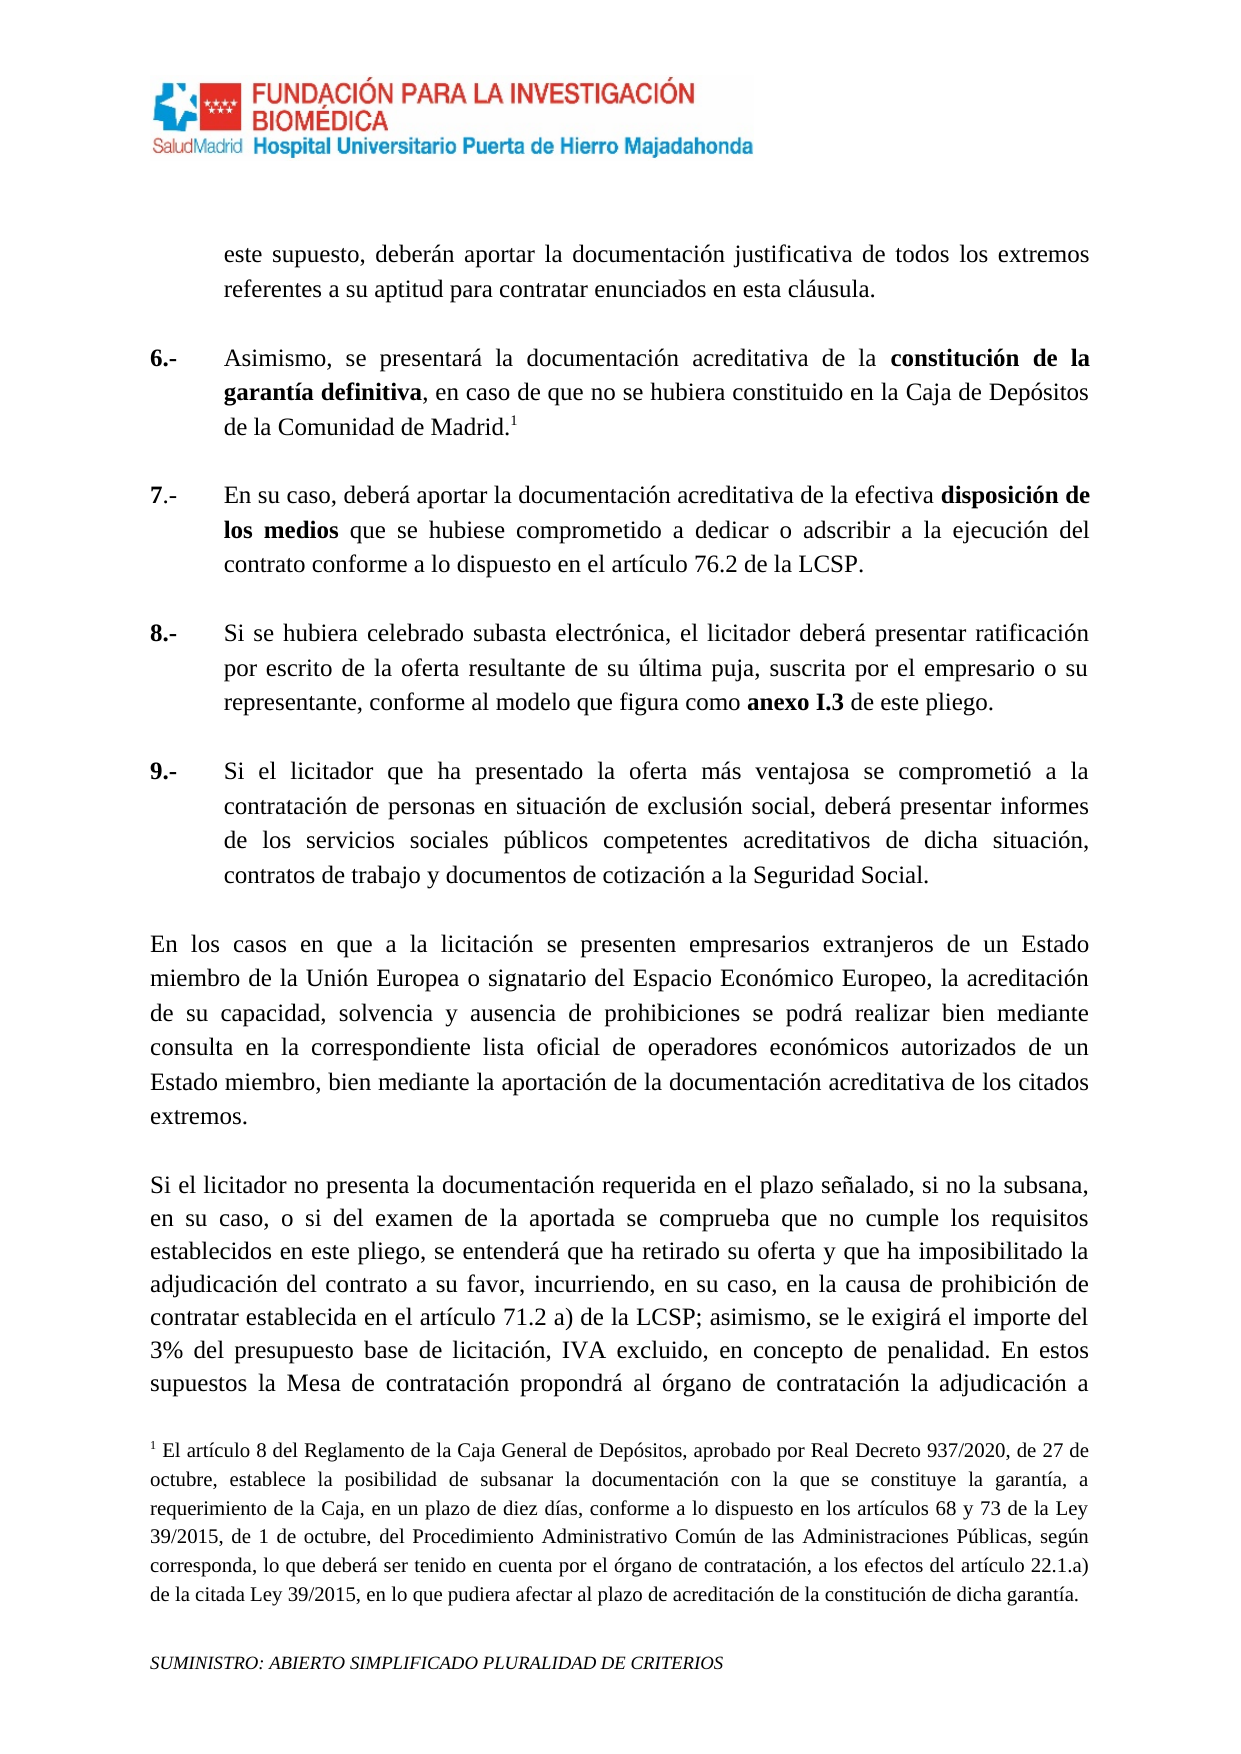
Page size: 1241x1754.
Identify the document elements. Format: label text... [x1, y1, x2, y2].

text 6.- Asimismo, se presentará la documentación acreditativa de la constitución de la garantía definitiva, en caso de que no se hubiera constituido en la Caja de Depósitos de la Comunidad de Madrid. [150, 343, 1090, 440]
text 7.- En su caso, deberá aportar la documentación acreditativa de la efectiva disposición de los medios que se hubiese comprometido a dedicar o adscribir a la ejecución del contrato conforme a lo dispuesto en el artículo 76.2 de la LCSP. [150, 481, 1090, 578]
picture [150, 75, 755, 161]
text 8.- Si se hubiera celebrado subasta electrónica, el licitador deberá presentar ratificación por escrito de la oferta resultante de su última puja, suscrita por el empresario o su representante, conforme al modelo que figura como anexo I.3 de este pliego. [150, 618, 1090, 716]
text 9.- Si el licitador que ha presentado la oferta más ventajosa se comprometió a la contratación de personas en situación de exclusión social, deberá presentar informes de los servicios sociales públicos competentes acreditativos de dicha situación, contratos de trabajo y documentos de cotización a la Seguridad Social. [150, 756, 1090, 888]
text En los casos en que a la licitación se presenten empresarios extranjeros de un Estado miembro de la Unión Europea o signatario del Espacio Económico Europeo, la acreditación de su capacidad, solvencia y ausencia de prohibiciones se podrá realizar bien mediante consulta en la correspondiente lista oficial de operadores económicos autorizados de un Estado miembro, bien mediante la aportación de la documentación acreditativa de los citados extremos. [150, 929, 1090, 1130]
